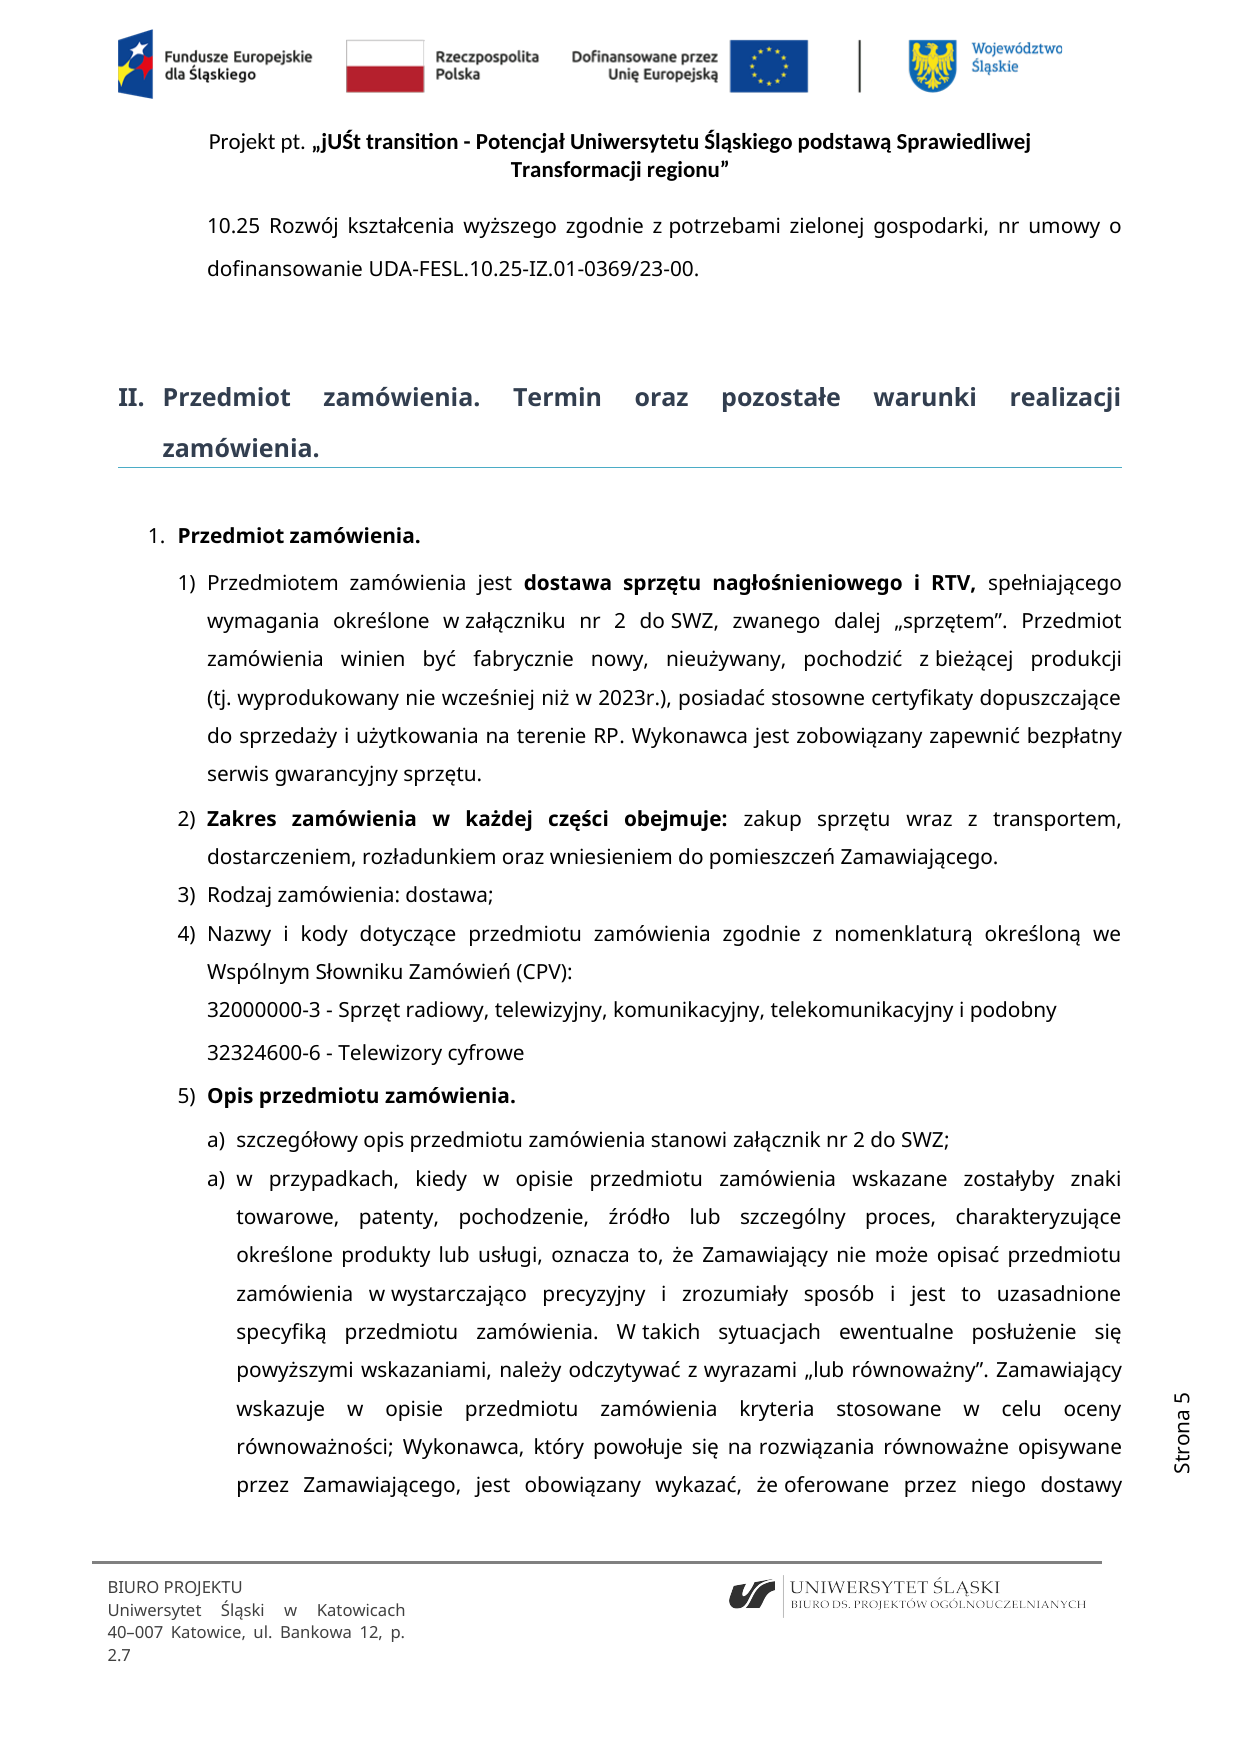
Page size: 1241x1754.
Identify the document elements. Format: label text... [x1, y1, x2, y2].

text 32324600-6 - Telewizory cyfrowe [207, 1038, 1122, 1067]
subtitle Przedmiot zamówienia. Termin oraz pozostałe warunki realizacji zamówienia. [118, 379, 1122, 467]
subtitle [177, 211, 1122, 282]
subtitle szczegółowy opis przedmiotu zamówienia stanowi załącznik nr 2 do SWZ; [207, 1125, 1122, 1154]
text 32000000-3 - Sprzęt radiowy, telewizyjny, komunikacyjny, telekomunikacyjny i podobny [207, 996, 1122, 1024]
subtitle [207, 1164, 1122, 1499]
list Rodzaj zamówienia: dostawa; [177, 881, 1122, 909]
list Zakres zamówienia w każdej części obejmuje: zakup sprzętu wraz z transportem, dostarczeniem, rozładunkiem oraz wniesieniem do pomieszczeń Zamawiającego. [177, 804, 1122, 871]
list Opis przedmiotu zamówienia. [177, 1081, 1122, 1109]
list Nazwy i kody dotyczące przedmiotu zamówienia zgodnie z nomenklaturą określoną we Wspólnym Słowniku Zamówień (CPV): [177, 919, 1122, 986]
subtitle Przedmiot zamówienia. [148, 522, 1122, 550]
picture [118, 29, 1063, 99]
list Przedmiotem zamówienia jest dostawa sprzętu nagłośnieniowego i RTV, spełniającego wymagania określone w załączniku nr 2 do SWZ, zwanego dalej „sprzętem”. Przedmiot zamówienia winien być fabrycznie nowy, nieużywany, pochodzić z bieżącej produkcji (tj. wyprodukowany nie wcześniej niż w 2023r.), posiadać stosowne certyfikaty dopuszczające do sprzedaży i użytkowania na terenie RP. Wykonawca jest zobowiązany zapewnić bezpłatny serwis gwarancyjny sprzętu. [177, 568, 1122, 788]
